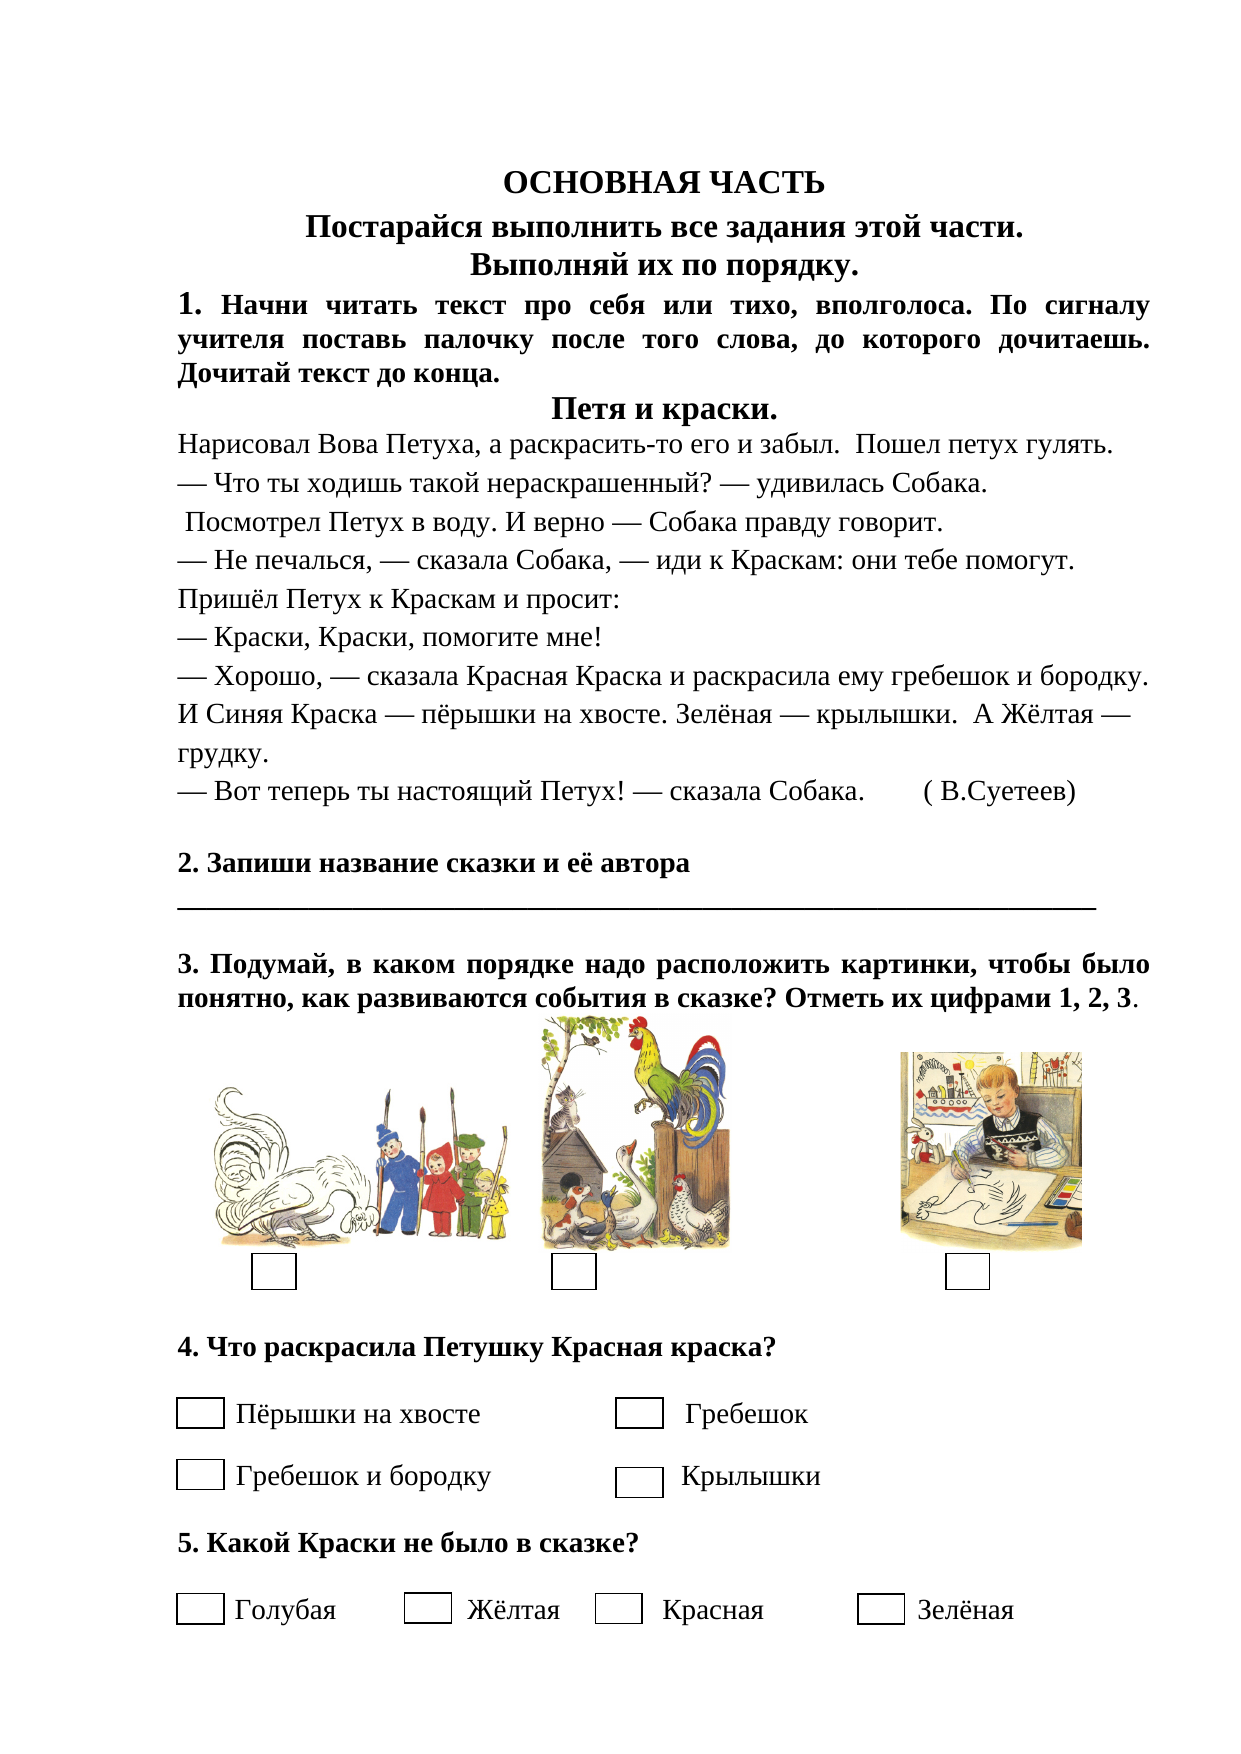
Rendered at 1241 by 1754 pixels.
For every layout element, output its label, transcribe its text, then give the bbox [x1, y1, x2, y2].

text Постарайся выполнить все задания этой части. [177, 206, 1152, 244]
text — Хорошо, — сказала Красная Краска и раскрасила ему гребешок и бородку. И Синяя Краска — пёрышки на хвосте. Зелёная — крылышки. А Жёлтая — грудку. [177, 658, 1152, 768]
text 3. Подумай, в каком порядке надо расположить картинки, чтобы было понятно, как развиваются события в сказке? Отметь их цифрами 1, 2, 3. [177, 946, 1152, 1013]
picture [900, 1052, 1082, 1253]
text Нарисовал Вова Петуха, а раскрасить-то его и забыл. Пошел петух гулять. — Что ты ходишь такой нераскрашенный? — удивилась Собака. [177, 427, 1152, 499]
text Пёрышки на хвосте Гребешок [177, 1396, 1149, 1430]
picture [208, 1083, 513, 1253]
picture [538, 1013, 732, 1253]
text Посмотрел Петух в воду. И верно — Собака правду говорит. [177, 504, 1152, 537]
text — Вот теперь ты настоящий Петух! — сказала Собака. ( В.Суетеев) [177, 773, 1152, 807]
text — Не печалься, — сказала Собака, — иди к Краскам: они тебе помогут. Пришёл Петух к Краскам и просит: — Краски, Краски, помогите мне! [177, 542, 1152, 653]
text _______________________________________________________________ [177, 879, 1152, 913]
text Выполняй их по порядку. [177, 244, 1152, 283]
text Петя и краски. [177, 388, 1152, 427]
text 4. Что раскрасила Петушку Красная краска? [177, 1329, 1149, 1363]
text Гребешок и бородку Крылышки [177, 1458, 1149, 1491]
text 2. Запиши название сказки и её автора [177, 846, 1152, 879]
text Голубая Жёлтая Красная Зелёная [187, 1592, 1149, 1626]
text ОСНОВНАЯ ЧАСТЬ [177, 162, 1152, 201]
text 5. Какой Краски не было в сказке? [177, 1525, 1149, 1558]
text 1. Начни читать текст про себя или тихо, вполголоса. По сигналу учителя поставь палочку после того слова, до которого дочитаешь. Дочитай текст до конца. [177, 283, 1152, 388]
